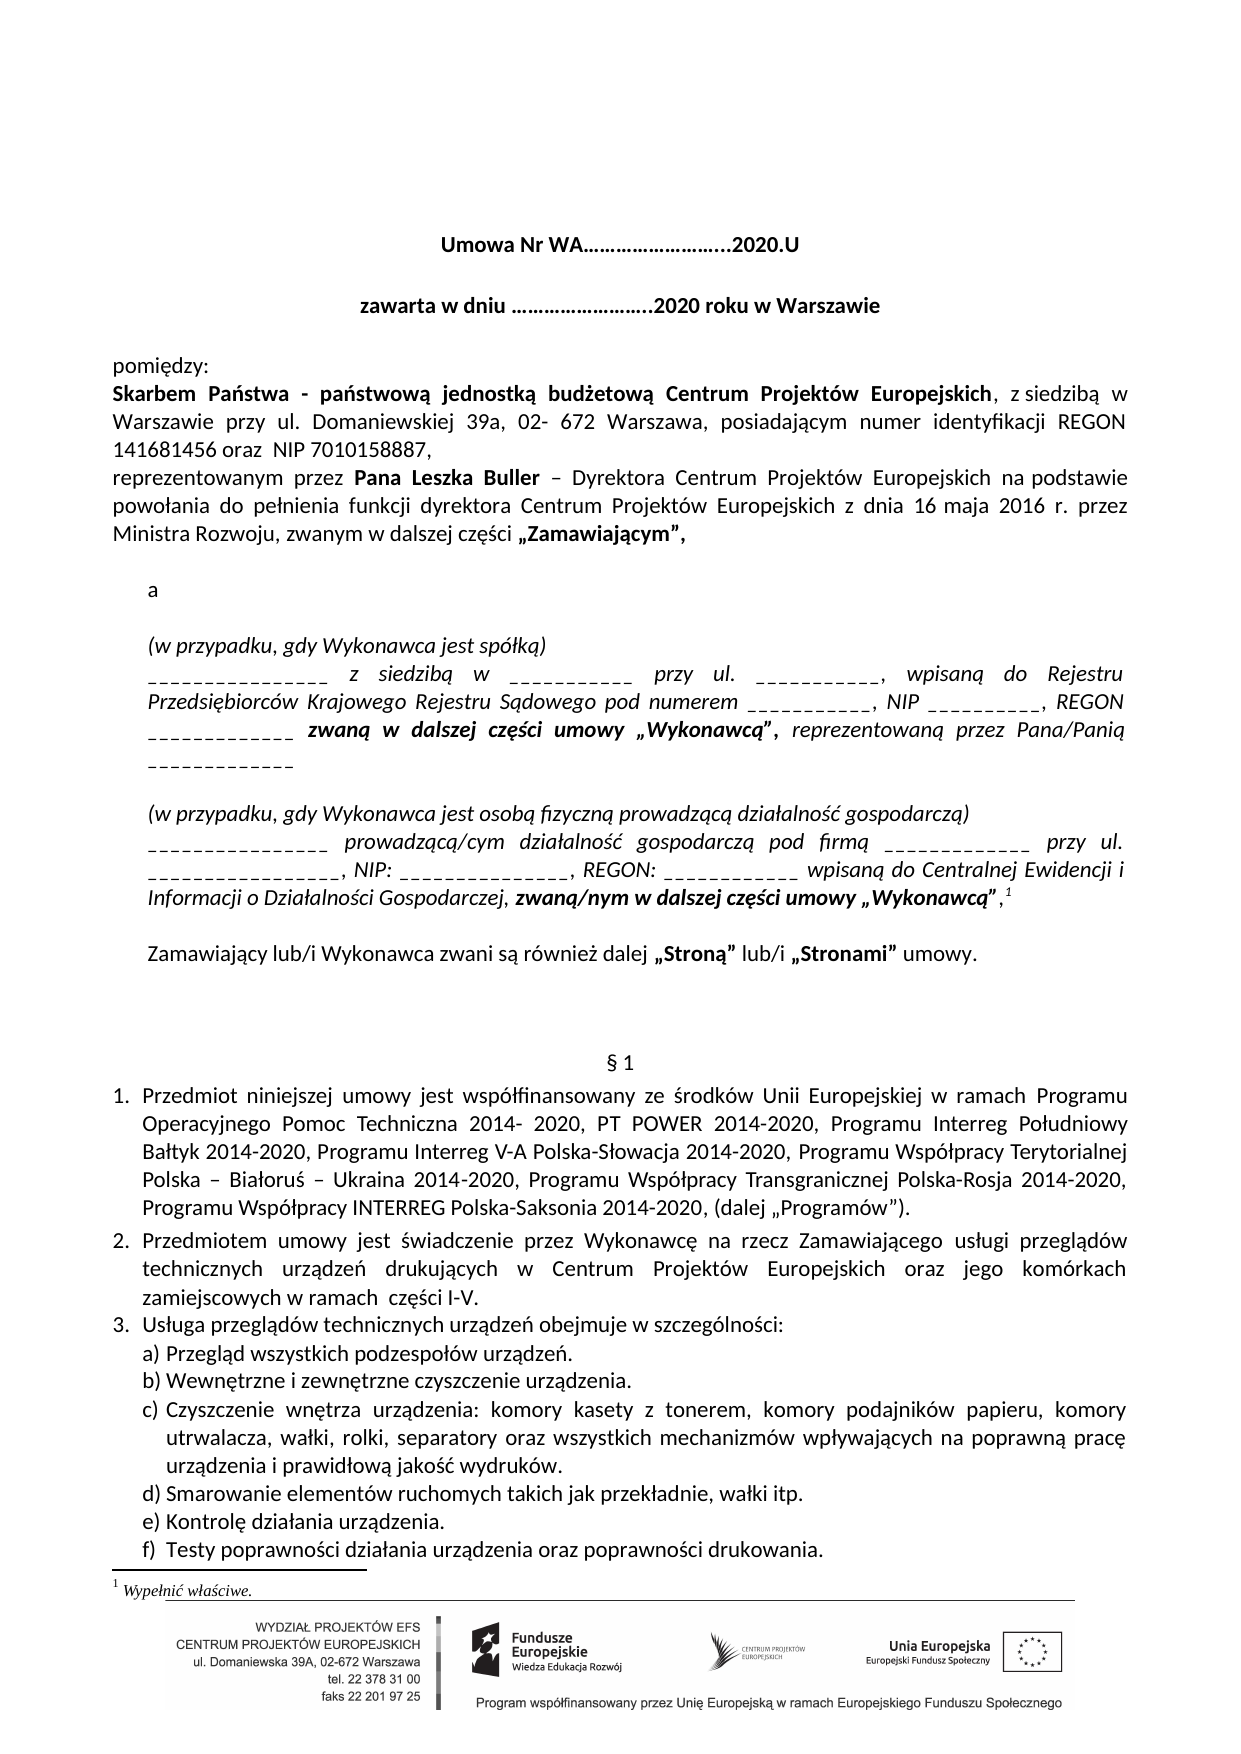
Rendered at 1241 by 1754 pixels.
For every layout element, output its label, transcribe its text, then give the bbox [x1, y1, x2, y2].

text (w przypadku, gdy Wykonawca jest osobą fizyczną prowadzącą działalność gospodarczą) [147, 799, 1128, 827]
text a [147, 575, 1128, 603]
subtitle Umowa Nr WA……………………...2020.U [112, 231, 1128, 258]
subtitle zawarta w dniu ……………………..2020 roku w Warszawie [112, 291, 1128, 319]
text ________________ prowadzącą/cym działalność gospodarczą pod firmą _____________ przy ul. _________________, NIP: _______________, REGON: ____________ wpisaną do Centralnej Ewidencji i Informacji o Działalności Gospodarczej, zwaną/nym w dalszej części umowy „Wykonawcą”, [147, 827, 1128, 911]
subtitle § 1 [112, 1048, 1128, 1076]
text ________________ z siedzibą w ___________ przy ul. ___________, wpisaną do Rejestru Przedsiębiorców Krajowego Rejestru Sądowego pod numerem ___________, NIP __________, REGON _____________ zwaną w dalszej części umowy „Wykonawcą”, reprezentowaną przez Pana/Panią _____________ [147, 659, 1128, 771]
list Usługa przeglądów technicznych urządzeń obejmuje w szczególności: [112, 1311, 1128, 1339]
text pomiędzy: [112, 351, 1128, 379]
list Przedmiotem umowy jest świadczenie przez Wykonawcę na rzecz Zamawiającego usługi przeglądów technicznych urządzeń drukujących w Centrum Projektów Europejskich oraz jego komórkach zamiejscowych w ramach części I-V. [112, 1227, 1128, 1311]
list Czyszczenie wnętrza urządzenia: komory kasety z tonerem, komory podajników papieru, komory utrwalacza, wałki, rolki, separatory oraz wszystkich mechanizmów wpływających na poprawną pracę urządzenia i prawidłową jakość wydruków. [142, 1395, 1128, 1479]
list Wewnętrzne i zewnętrzne czyszczenie urządzenia. [142, 1367, 1128, 1395]
list Testy poprawności działania urządzenia oraz poprawności drukowania. [142, 1535, 1128, 1563]
text (w przypadku, gdy Wykonawca jest spółką) [147, 631, 1128, 659]
list Przedmiot niniejszej umowy jest współfinansowany ze środków Unii Europejskiej w ramach Programu Operacyjnego Pomoc Techniczna 2014- 2020, PT POWER 2014-2020, Programu Interreg Południowy Bałtyk 2014-2020, Programu Interreg V-A Polska-Słowacja 2014-2020, Programu Współpracy Terytorialnej Polska – Białoruś – Ukraina 2014-2020, Programu Współpracy Transgranicznej Polska-Rosja 2014-2020, Programu Współpracy INTERREG Polska-Saksonia 2014-2020, (dalej „Programów”). [112, 1081, 1128, 1222]
list Smarowanie elementów ruchomych takich jak przekładnie, wałki itp. [142, 1479, 1128, 1507]
text reprezentowanym przez Pana Leszka Buller – Dyrektora Centrum Projektów Europejskich na podstawie powołania do pełnienia funkcji dyrektora Centrum Projektów Europejskich z dnia 16 maja 2016 r. przez Ministra Rozwoju, zwanym w dalszej części „Zamawiającym”, [112, 463, 1128, 547]
list Przegląd wszystkich podzespołów urządzeń. [142, 1339, 1128, 1367]
text Zamawiający lub/i Wykonawca zwani są również dalej „Stroną” lub/i „Stronami” umowy. [147, 939, 1128, 967]
text Skarbem Państwa - państwową jednostką budżetową Centrum Projektów Europejskich, z siedzibą w Warszawie przy ul. Domaniewskiej 39a, 02- 672 Warszawa, posiadającym numer identyfikacji REGON 141681456 oraz NIP 7010158887, [112, 379, 1128, 463]
list Kontrolę działania urządzenia. [142, 1507, 1128, 1535]
picture [165, 1600, 1075, 1710]
